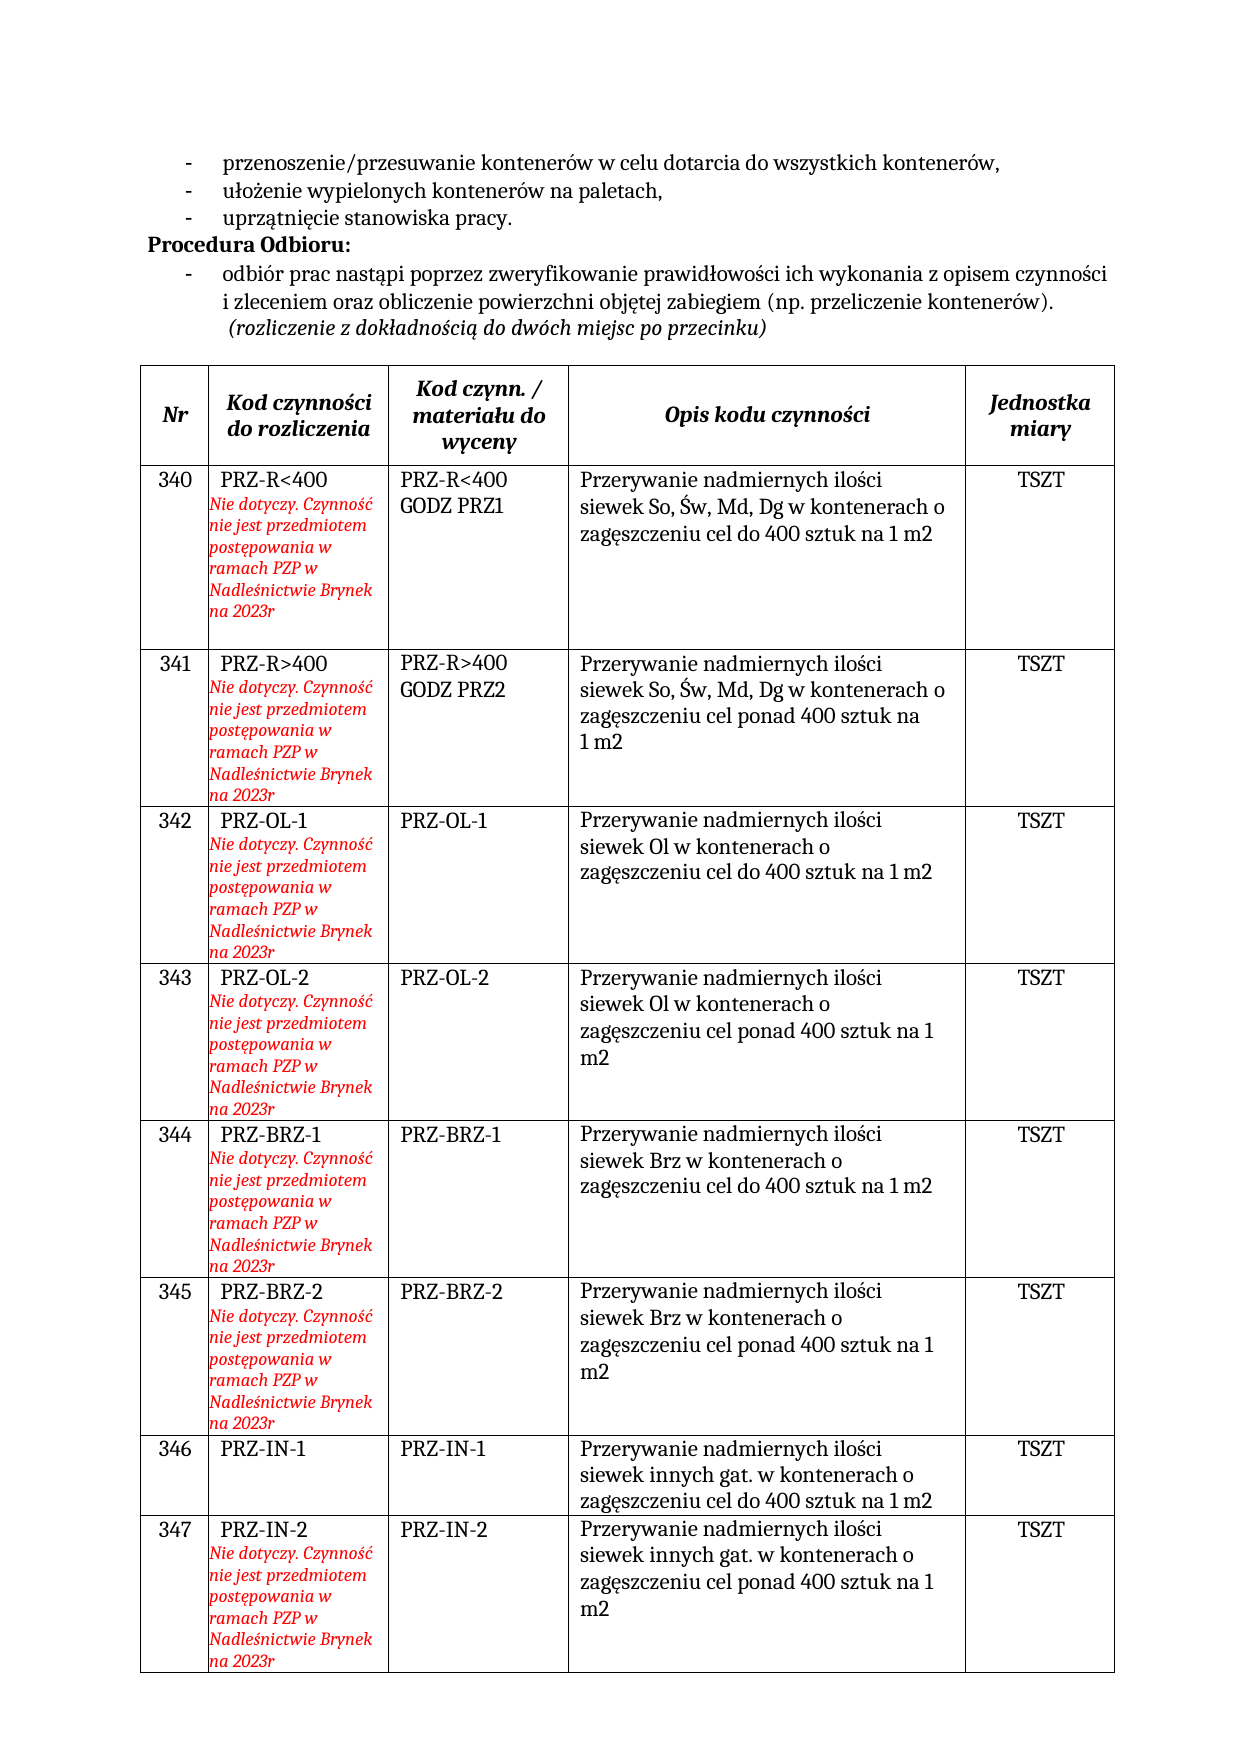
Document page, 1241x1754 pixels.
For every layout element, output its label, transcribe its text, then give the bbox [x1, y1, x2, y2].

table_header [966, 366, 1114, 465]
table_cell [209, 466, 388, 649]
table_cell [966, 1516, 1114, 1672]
list przenoszenie/przesuwanie kontenerów w celu dotarcia do wszystkich kontenerów, [185, 146, 1138, 177]
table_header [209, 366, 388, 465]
list ułożenie wypielonych kontenerów na paletach, [185, 177, 1138, 204]
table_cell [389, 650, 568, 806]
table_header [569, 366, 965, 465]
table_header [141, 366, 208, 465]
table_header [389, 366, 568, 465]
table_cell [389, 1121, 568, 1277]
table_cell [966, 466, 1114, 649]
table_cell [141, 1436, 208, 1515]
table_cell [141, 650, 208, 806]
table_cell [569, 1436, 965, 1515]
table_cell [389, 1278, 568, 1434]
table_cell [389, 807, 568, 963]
list uprzątnięcie stanowiska pracy. [185, 204, 1138, 231]
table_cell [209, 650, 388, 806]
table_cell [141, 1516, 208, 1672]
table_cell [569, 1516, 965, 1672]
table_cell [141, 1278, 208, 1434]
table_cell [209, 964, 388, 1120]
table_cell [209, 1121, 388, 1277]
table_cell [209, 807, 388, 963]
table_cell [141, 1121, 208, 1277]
subtitle Procedura Odbioru: [147, 231, 1138, 257]
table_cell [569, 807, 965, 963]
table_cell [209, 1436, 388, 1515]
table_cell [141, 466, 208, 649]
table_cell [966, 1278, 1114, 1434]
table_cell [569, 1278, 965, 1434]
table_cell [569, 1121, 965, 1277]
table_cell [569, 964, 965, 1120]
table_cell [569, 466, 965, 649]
text (rozliczenie z dokładnością do dwóch miejsc po przecinku) [227, 315, 1138, 341]
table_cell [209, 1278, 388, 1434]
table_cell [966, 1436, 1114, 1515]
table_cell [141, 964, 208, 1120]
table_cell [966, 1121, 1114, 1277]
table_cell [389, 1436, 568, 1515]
list odbiór prac nastąpi poprzez zweryfikowanie prawidłowości ich wykonania z opisem czynności i zleceniem oraz obliczenie powierzchni objętej zabiegiem (np. przeliczenie kontenerów). [185, 257, 1108, 315]
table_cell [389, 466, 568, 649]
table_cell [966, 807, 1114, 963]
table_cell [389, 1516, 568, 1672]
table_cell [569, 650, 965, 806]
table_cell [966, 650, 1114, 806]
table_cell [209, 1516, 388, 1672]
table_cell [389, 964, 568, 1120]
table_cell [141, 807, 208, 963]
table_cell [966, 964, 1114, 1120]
